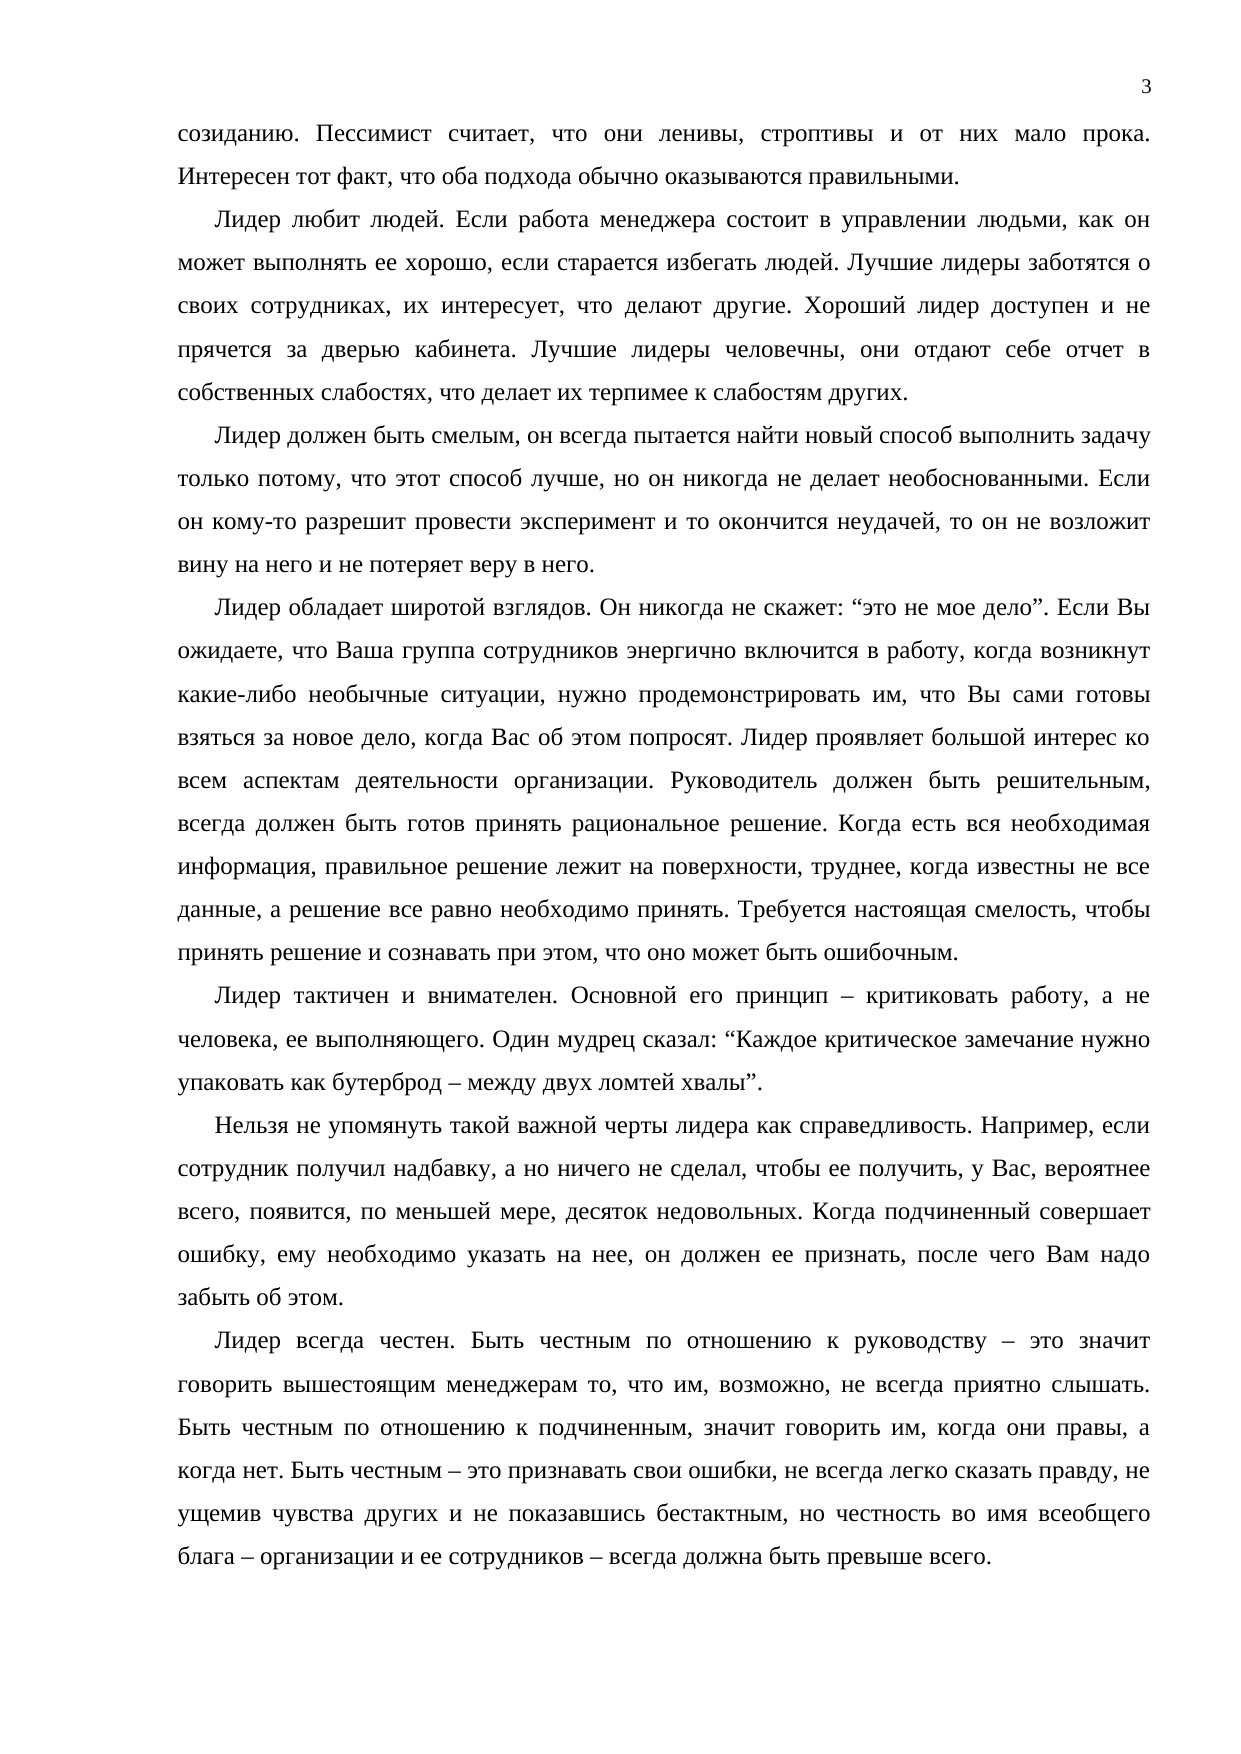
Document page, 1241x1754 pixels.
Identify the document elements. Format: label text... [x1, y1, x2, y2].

text Лидер тактичен и внимателен. Основной его принцип – критиковать работу, а не человека, ее выполняющего. Один мудрец сказал: “Каждое критическое замечание нужно упаковать как бутерброд – между двух ломтей хвалы”. [177, 981, 1152, 1096]
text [177, 118, 1152, 190]
text Лидер любит людей. Если работа менеджера состоит в управлении людьми, как он может выполнять ее хорошо, если старается избегать людей. Лучшие лидеры заботятся о своих сотрудниках, их интересует, что делают другие. Хороший лидер доступен и не прячется за дверью кабинета. Лучшие лидеры человечны, они отдают себе отчет в собственных слабостях, что делает их терпимее к слабостям других. [177, 204, 1152, 406]
text Лидер всегда честен. Быть честным по отношению к руководству – это значит говорить вышестоящим менеджерам то, что им, возможно, не всегда приятно слышать. Быть честным по отношению к подчиненным, значит говорить им, когда они правы, а когда нет. Быть честным – это признавать свои ошибки, не всегда легко сказать правду, не ущемив чувства других и не показавшись бестактным, но честность во имя всеобщего блага – организации и ее сотрудников – всегда должна быть превыше всего. [177, 1326, 1152, 1570]
text Нельзя не упомянуть такой важной черты лидера как справедливость. Например, если сотрудник получил надбавку, а но ничего не сделал, чтобы ее получить, у Вас, вероятнее всего, появится, по меньшей мере, десяток недовольных. Когда подчиненный совершает ошибку, ему необходимо указать на нее, он должен ее признать, после чего Вам надо забыть об этом. [177, 1110, 1152, 1311]
text Лидер должен быть смелым, он всегда пытается найти новый способ выполнить задачу только потому, что этот способ лучше, но он никогда не делает необоснованными. Если он кому-то разрешит провести эксперимент и то окончится неудачей, то он не возложит вину на него и не потеряет веру в него. [177, 420, 1152, 578]
text Лидер обладает широтой взглядов. Он никогда не скажет: “это не мое дело”. Если Вы ожидаете, что Ваша группа сотрудников энергично включится в работу, когда возникнут какие-либо необычные ситуации, нужно продемонстрировать им, что Вы сами готовы взяться за новое дело, когда Вас об этом попросят. Лидер проявляет большой интерес ко всем аспектам деятельности организации. Руководитель должен быть решительным, всегда должен быть готов принять рациональное решение. Когда есть вся необходимая информация, правильное решение лежит на поверхности, труднее, когда известны не все данные, а решение все равно необходимо принять. Требуется настоящая смелость, чтобы принять решение и сознавать при этом, что оно может быть ошибочным. [177, 592, 1152, 966]
